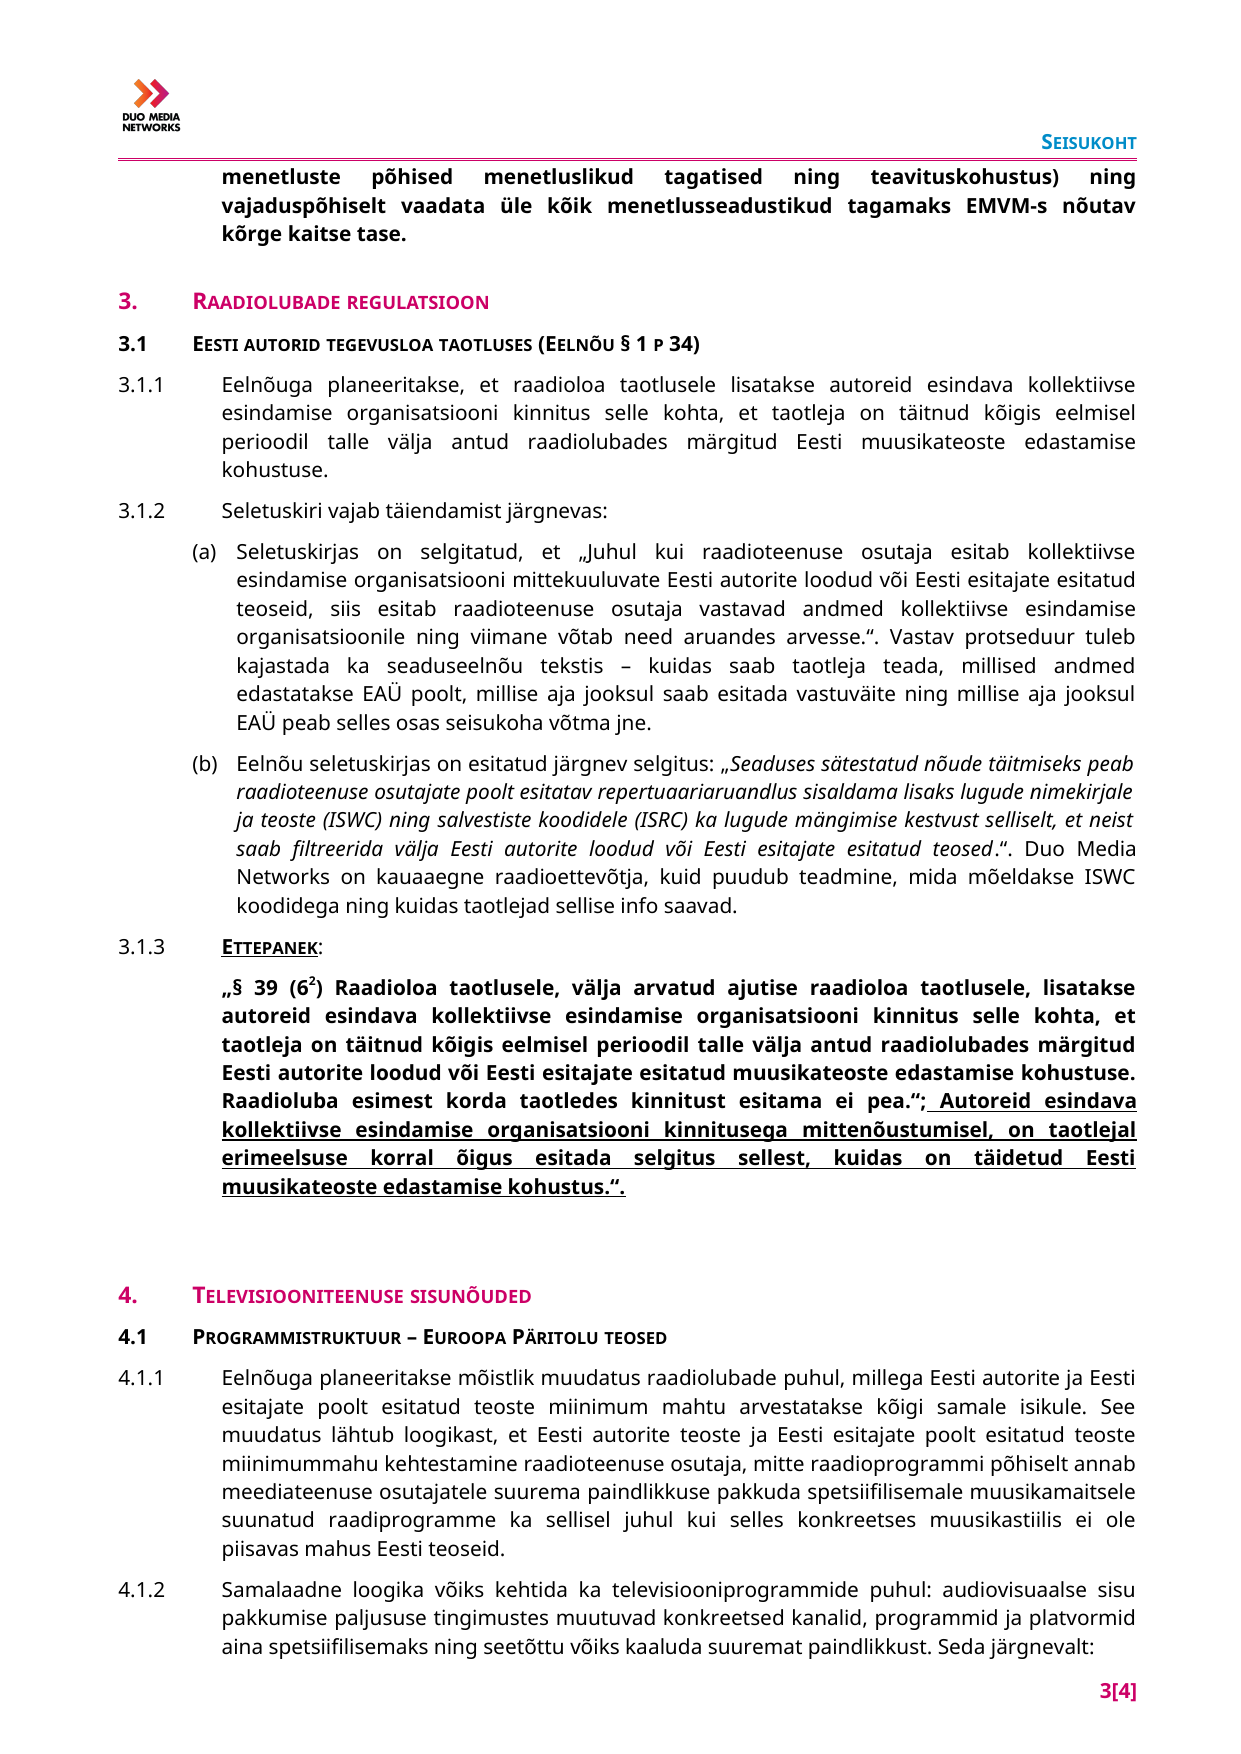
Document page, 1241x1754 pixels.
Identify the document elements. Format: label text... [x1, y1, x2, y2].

text Programmistruktuur – Euroopa Päritolu teosed [118, 1322, 1137, 1351]
list „§ 39 (62) Raadioloa taotlusele, välja arvatud ajutise raadioloa taotlusele, lisatakse autoreid esindava kollektiivse esindamise organisatsiooni kinnitus selle kohta, et taotleja on täitnud kõigis eelmisel perioodil talle välja antud raadiolubades märgitud Eesti autorite loodud või Eesti esitajate esitatud muusikateoste edastamise kohustuse. Raadioluba esimest korda taotledes kinnitust esitama ei pea.“; Autoreid esindava kollektiivse esindamise organisatsiooni kinnitusega mittenõustumisel, on taotlejal erimeelsuse korral õigus esitada selgitus sellest, kuidas on täidetud Eesti muusikateoste edastamise kohustus.“. [221, 1140, 1137, 1200]
text Samalaadne loogika võiks kehtida ka televisiooniprogrammide puhul: audiovisuaalse sisu pakkumise paljususe tingimustes muutuvad konkreetsed kanalid, programmid ja platvormid aina spetsiifilisemaks ning seetõttu võiks kaaluda suuremat paindlikkust. Seda järgnevalt: [118, 1575, 1137, 1660]
text Ettepanek: [118, 932, 1137, 960]
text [118, 162, 1137, 248]
picture [118, 71, 185, 139]
text Eesti autorid tegevusloa taotluses (Eelnõu § 1 p 34) [118, 329, 1137, 357]
text Raadiolubade regulatsioon [118, 285, 1137, 317]
text Televisiooniteenuse sisunõuded [118, 1279, 1137, 1310]
text Seletuskiri vajab täiendamist järgnevas: [118, 496, 1137, 525]
text Eelnõuga planeeritakse mõistlik muudatus raadiolubade puhul, millega Eesti autorite ja Eesti esitajate poolt esitatud teoste miinimum mahtu arvestatakse kõigi samale isikule. See muudatus lähtub loogikast, et Eesti autorite teoste ja Eesti esitajate poolt esitatud teoste miinimummahu kehtestamine raadioteenuse osutaja, mitte raadioprogrammi põhiselt annab meediateenuse osutajatele suurema paindlikkuse pakkuda spetsiifilisemale muusikamaitsele suunatud raadiprogramme ka sellisel juhul kui selles konkreetses muusikastiilis ei ole piisavas mahus Eesti teoseid. [118, 1363, 1137, 1562]
text Eelnõuga planeeritakse, et raadioloa taotlusele lisatakse autoreid esindava kollektiivse esindamise organisatsiooni kinnitus selle kohta, et taotleja on täitnud kõigis eelmisel perioodil talle välja antud raadiolubades märgitud Eesti muusikateoste edastamise kohustuse. [118, 370, 1137, 484]
list „§ 39 (62) Raadioloa taotlusele, välja arvatud ajutise raadioloa taotlusele, lisatakse autoreid esindava kollektiivse esindamise organisatsiooni kinnitus selle kohta, et taotleja on täitnud kõigis eelmisel perioodil talle välja antud raadiolubades märgitud Eesti autorite loodud või Eesti esitajate esitatud muusikateoste edastamise kohustuse. Raadioluba esimest korda taotledes kinnitust esitama ei pea.“; Autoreid esindava kollektiivse esindamise organisatsiooni kinnitusega mittenõustumisel, on taotlejal erimeelsuse korral õigus esitada selgitus sellest, kuidas on täidetud Eesti muusikateoste edastamise kohustus.“. [221, 973, 1137, 1139]
text Seletuskirjas on selgitatud, et „Juhul kui raadioteenuse osutaja esitab kollektiivse esindamise organisatsiooni mittekuuluvate Eesti autorite loodud või Eesti esitajate esitatud teoseid, siis esitab raadioteenuse osutaja vastavad andmed kollektiivse esindamise organisatsioonile ning viimane võtab need aruandes arvesse.“. Vastav protseduur tuleb kajastada ka seaduseelnõu tekstis – kuidas saab taotleja teada, millised andmed edastatakse EAÜ poolt, millise aja jooksul saab esitada vastuväite ning millise aja jooksul EAÜ peab selles osas seisukoha võtma jne. [192, 537, 1137, 736]
text Eelnõu seletuskirjas on esitatud järgnev selgitus: „Seaduses sätestatud nõude täitmiseks peab raadioteenuse osutajate poolt esitatav repertuaariaruandlus sisaldama lisaks lugude nimekirjale ja teoste (ISWC) ning salvestiste koodidele (ISRC) ka lugude mängimise kestvust selliselt, et neist saab filtreerida välja Eesti autorite loodud või Eesti esitajate esitatud teosed.“. Duo Media Networks on kauaaegne raadioettevõtja, kuid puudub teadmine, mida mõeldakse ISWC koodidega ning kuidas taotlejad sellise info saavad. [192, 749, 1137, 919]
